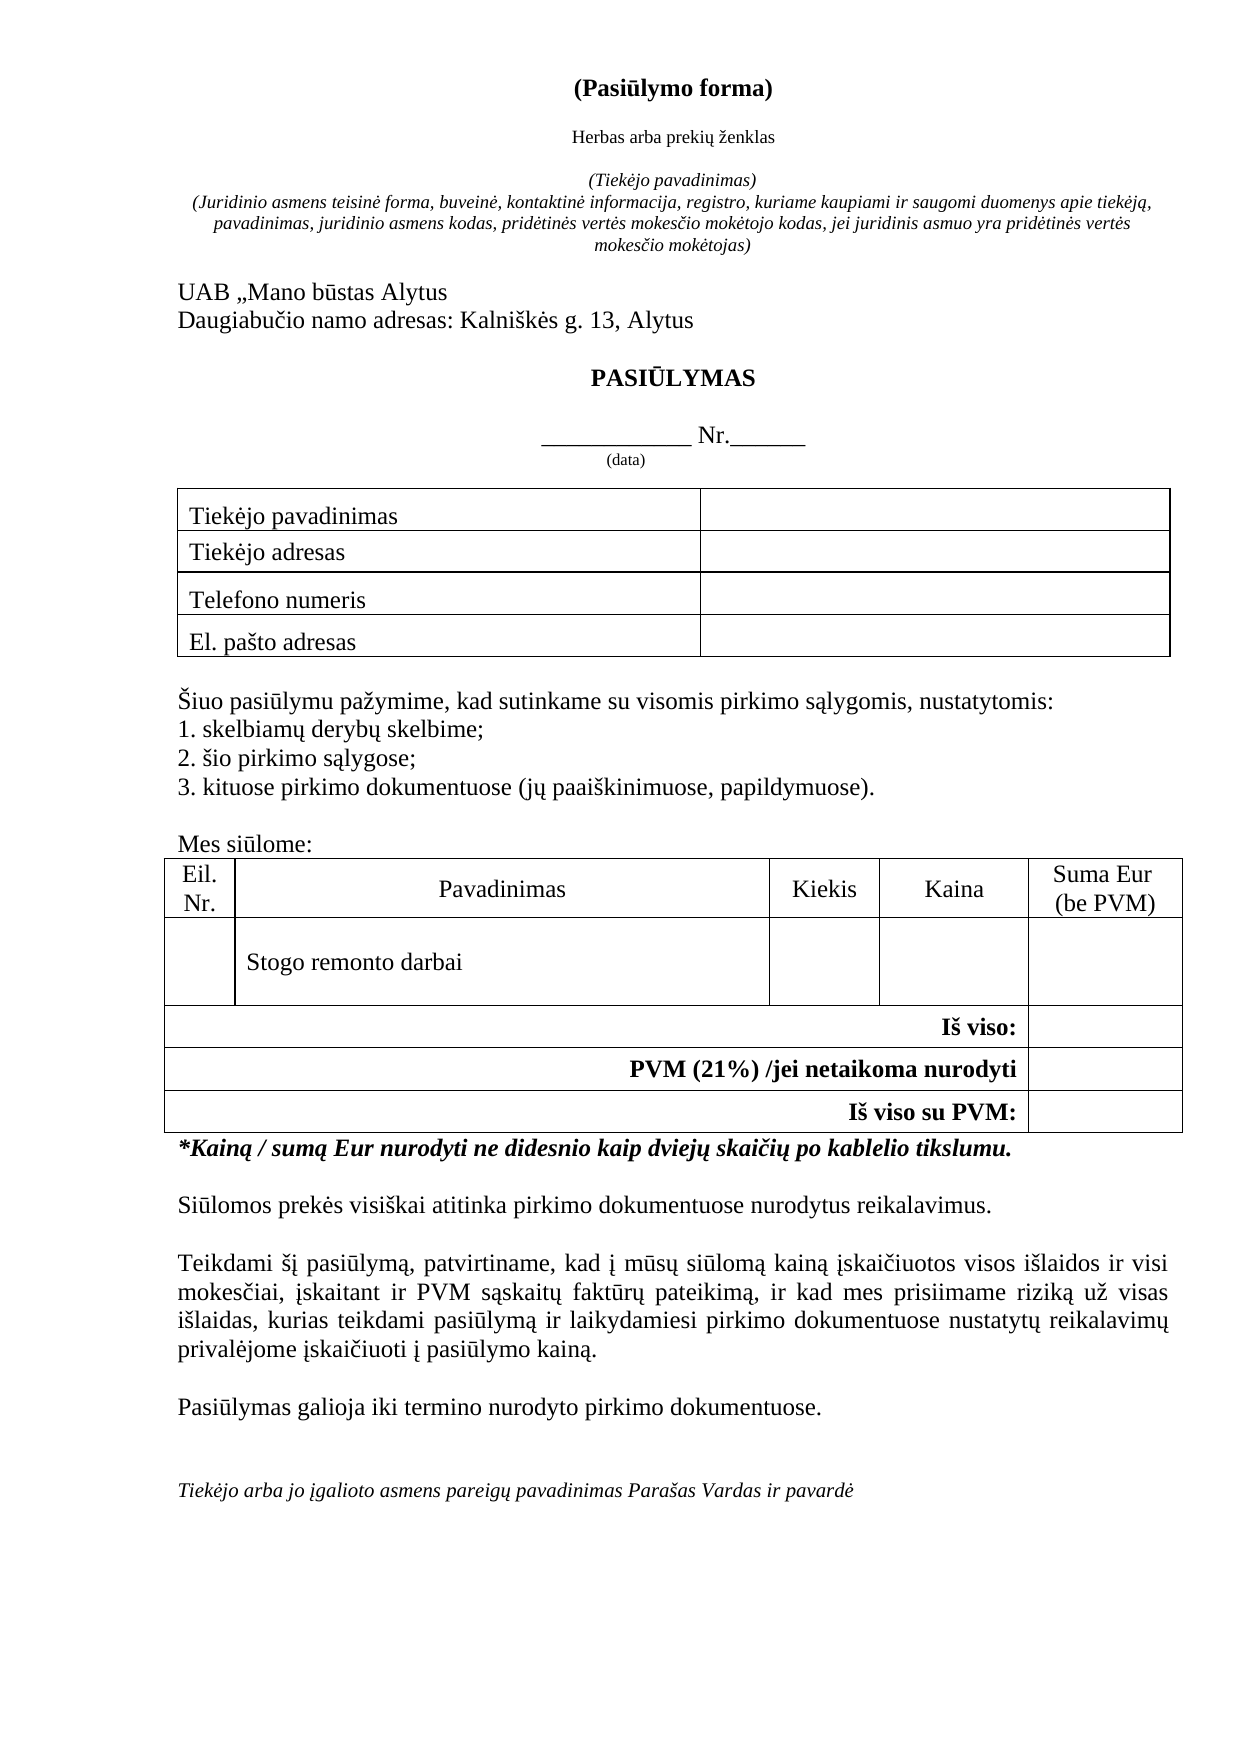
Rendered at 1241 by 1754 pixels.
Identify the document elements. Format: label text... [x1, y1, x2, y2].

text Mes siūlome: [177, 829, 1169, 858]
table_cell Iš viso: [165, 1006, 1028, 1047]
table_cell PVM (21%) /jei netaikoma nurodyti [165, 1048, 1028, 1089]
table_cell Stogo remonto darbai [236, 918, 769, 1004]
table_cell [1029, 1006, 1182, 1047]
text Pasiūlymas galioja iki termino nurodyto pirkimo dokumentuose. [177, 1392, 1169, 1421]
table_header Tiekėjo pavadinimas [178, 489, 700, 530]
table_cell [165, 918, 234, 1004]
text ____________ Nr.______ [177, 421, 1169, 449]
table_cell El. pašto adresas [178, 615, 700, 656]
table_header Eil. Nr. [165, 859, 234, 917]
table_header Kaina [880, 859, 1028, 917]
table_header Pavadinimas [236, 859, 769, 917]
text Teikdami šį pasiūlymą, patvirtiname, kad į mūsų siūlomą kainą įskaičiuotos visos išlaidos ir visi mokesčiai, įskaitant ir PVM sąskaitų faktūrų pateikimą, ir kad mes prisiimame riziką už visas išlaidas, kurias teikdami pasiūlymą ir laikydamiesi pirkimo dokumentuose nustatytų reikalavimų privalėjome įskaičiuoti į pasiūlymo kainą. [177, 1248, 1169, 1363]
table_cell [770, 918, 879, 1004]
table_header Kiekis [770, 859, 879, 917]
text 2. šio pirkimo sąlygose; [177, 743, 1169, 772]
table_cell [1029, 918, 1182, 1004]
table_header Suma Eur (be PVM) [1029, 859, 1182, 917]
text Siūlomos prekės visiškai atitinka pirkimo dokumentuose nurodytus reikalavimus. [177, 1191, 1169, 1219]
text PASIŪLYMAS [177, 363, 1169, 392]
table_cell [1029, 1048, 1182, 1089]
table_cell Telefono numeris [178, 573, 700, 614]
text UAB „Mano būstas Alytus [177, 277, 1169, 306]
text (data) [552, 449, 1169, 468]
table_header [701, 489, 1169, 530]
table_cell [701, 531, 1169, 571]
text *Kainą / sumą Eur nurodyti ne didesnio kaip dviejų skaičių po kablelio tikslumu. [177, 1133, 1169, 1162]
table_cell [1029, 1091, 1182, 1132]
text Herbas arba prekių ženklas [177, 126, 1169, 147]
text 1. skelbiamų derybų skelbime; [177, 714, 1169, 743]
table_cell [880, 918, 1028, 1004]
text (Tiekėjo pavadinimas) [177, 169, 1169, 191]
text Šiuo pasiūlymu pažymime, kad sutinkame su visomis pirkimo sąlygomis, nustatytomis: [177, 686, 1169, 714]
table_cell [701, 573, 1169, 614]
text Daugiabučio namo adresas: Kalniškės g. 13, Alytus [177, 306, 1169, 334]
text Tiekėjo arba jo įgalioto asmens pareigų pavadinimas Parašas Vardas ir pavardė [177, 1478, 1169, 1502]
table_cell Iš viso su PVM: [165, 1091, 1028, 1132]
table_cell Tiekėjo adresas [178, 531, 700, 571]
text 3. kituose pirkimo dokumentuose (jų paaiškinimuose, papildymuose). [177, 772, 1169, 801]
text (Juridinio asmens teisinė forma, buveinė, kontaktinė informacija, registro, kuriame kaupiami ir saugomi duomenys apie tiekėją, pavadinimas, juridinio asmens kodas, pridėtinės vertės mokesčio mokėtojo kodas, jei juridinis asmuo yra pridėtinės vertės mokesčio mokėtojas) [177, 191, 1169, 255]
text (Pasiūlymo forma) [177, 73, 1169, 102]
table_cell [701, 615, 1169, 656]
